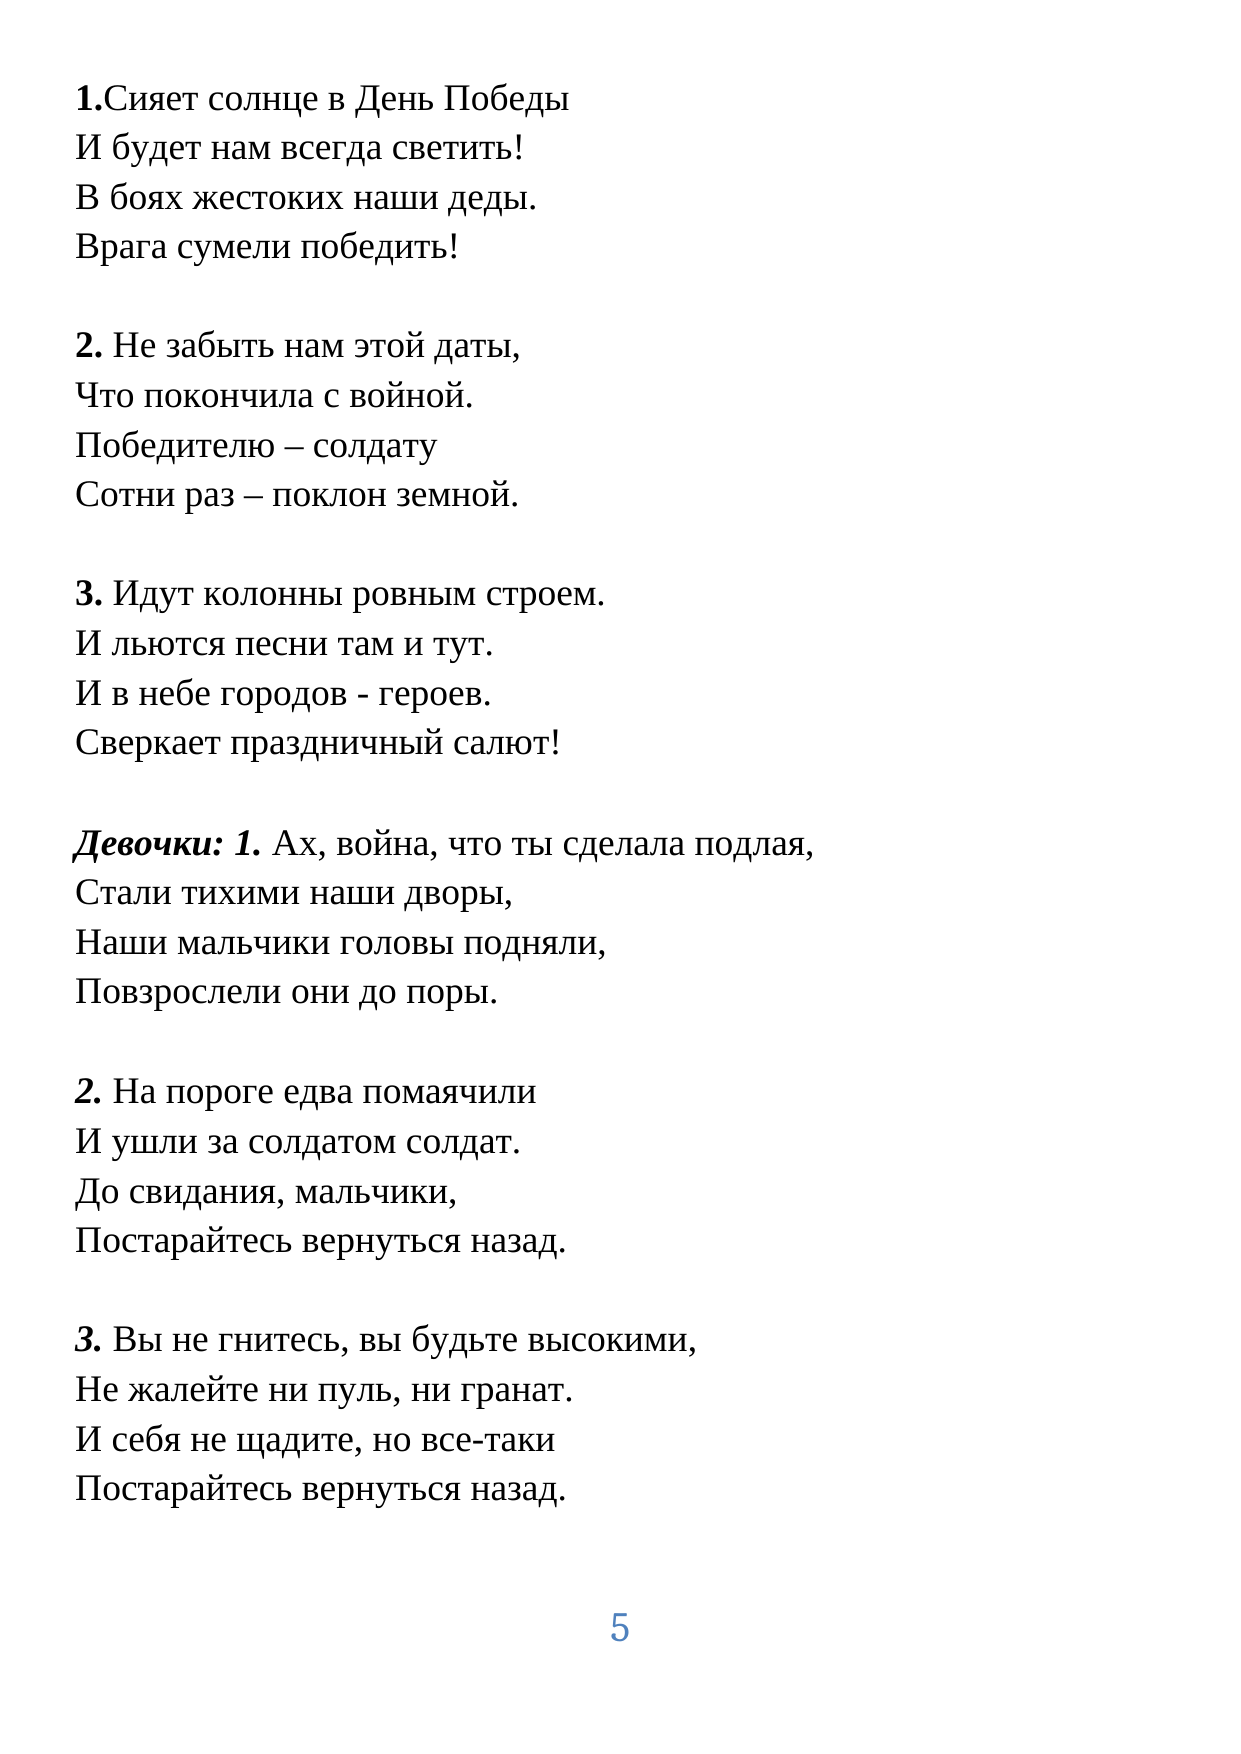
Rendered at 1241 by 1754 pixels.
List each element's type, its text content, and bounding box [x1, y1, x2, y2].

text 2. На пороге едва помаячили И ушли за солдатом солдат. До свидания, мальчики, Постарайтесь вернуться назад. 3. Вы не гнитесь, вы будьте высокими, Не жалейте ни пуль, ни гранат. И себя не щадите, но все-таки Постарайтесь вернуться назад. [75, 1069, 1165, 1541]
text Девочки: 1. Ах, война, что ты сделала подлая, Стали тихими наши дворы, Наши мальчики головы подняли, Повзрослели они до поры. [75, 820, 1165, 1044]
text 1.Сияет солнце в День Победы И будет нам всегда светить! В боях жестоких наши деды. Врага сумели победить! 2. Не забыть нам этой даты, Что покончила с войной. Победителю – солдату Сотни раз – поклон земной. 3. Идут колонны ровным строем. И льются песни там и тут. И в небе городов - героев. Сверкает праздничный салют! [75, 75, 1165, 795]
